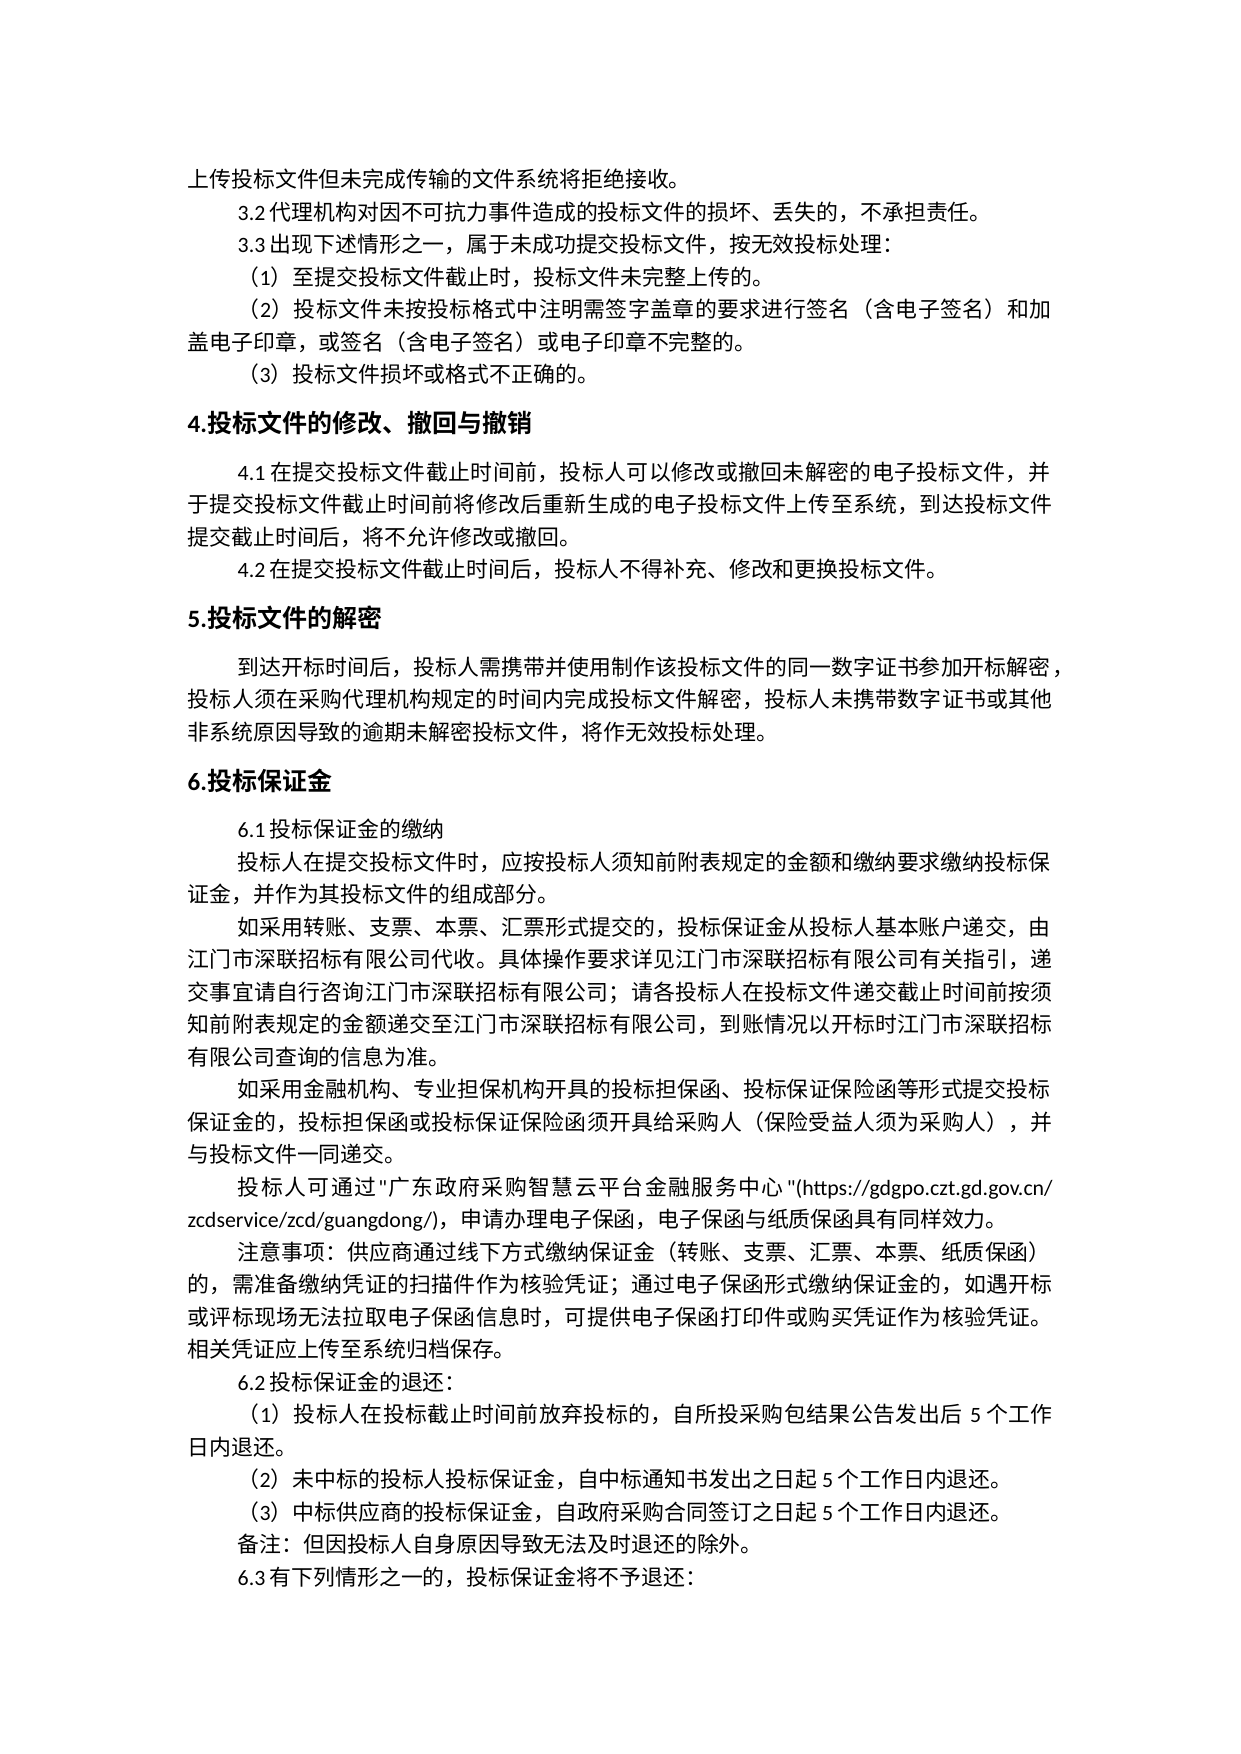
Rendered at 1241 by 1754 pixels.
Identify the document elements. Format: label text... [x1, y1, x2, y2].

text 到达开标时间后，投标人需携带并使用制作该投标文件的同一数字证书参加开标解密，投标人须在采购代理机构规定的时间内完成投标文件解密，投标人未携带数字证书或其他非系统原因导致的逾期未解密投标文件，将作无效投标处理。 [187, 649, 1053, 747]
text （2）投标文件未按投标格式中注明需签字盖章的要求进行签名（含电子签名）和加盖电子印章，或签名（含电子签名）或电子印章不完整的。 [187, 292, 1053, 357]
text 投标人可通过"广东政府采购智慧云平台金融服务中心"(https://gdgpo.czt.gd.gov.cn/zcdservice/zcd/guangdong/)，申请办理电子保函，电子保函与纸质保函具有同样效力。 [187, 1169, 1053, 1234]
text （3）投标文件损坏或格式不正确的。 [187, 357, 1053, 389]
text 6.2投标保证金的退还： [187, 1364, 1053, 1397]
text 4.投标文件的修改、撤回与撤销 [187, 389, 1053, 454]
text 4.1在提交投标文件截止时间前，投标人可以修改或撤回未解密的电子投标文件，并于提交投标文件截止时间前将修改后重新生成的电子投标文件上传至系统，到达投标文件提交截止时间后，将不允许修改或撤回。 [187, 454, 1053, 552]
text 3.2代理机构对因不可抗力事件造成的投标文件的损坏、丢失的，不承担责任。 [187, 194, 1053, 227]
text 5.投标文件的解密 [187, 584, 1053, 649]
text 6.1投标保证金的缴纳 [187, 812, 1053, 844]
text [187, 162, 1053, 194]
text 4.2在提交投标文件截止时间后，投标人不得补充、修改和更换投标文件。 [187, 552, 1053, 584]
text 备注：但因投标人自身原因导致无法及时退还的除外。 [187, 1527, 1053, 1559]
text 3.3出现下述情形之一，属于未成功提交投标文件，按无效投标处理： [187, 227, 1053, 259]
text 6.投标保证金 [187, 747, 1053, 812]
text 注意事项：供应商通过线下方式缴纳保证金（转账、支票、汇票、本票、纸质保函）的，需准备缴纳凭证的扫描件作为核验凭证；通过电子保函形式缴纳保证金的，如遇开标或评标现场无法拉取电子保函信息时，可提供电子保函打印件或购买凭证作为核验凭证。相关凭证应上传至系统归档保存。 [187, 1234, 1053, 1364]
text 如采用金融机构、专业担保机构开具的投标担保函、投标保证保险函等形式提交投标保证金的，投标担保函或投标保证保险函须开具给采购人（保险受益人须为采购人），并与投标文件一同递交。 [187, 1072, 1053, 1169]
text （3）中标供应商的投标保证金，自政府采购合同签订之日起5个工作日内退还。 [187, 1494, 1053, 1527]
text 投标人在提交投标文件时，应按投标人须知前附表规定的金额和缴纳要求缴纳投标保证金，并作为其投标文件的组成部分。 [187, 844, 1053, 909]
text （2）未中标的投标人投标保证金，自中标通知书发出之日起5个工作日内退还。 [187, 1462, 1053, 1494]
text 如采用转账、支票、本票、汇票形式提交的，投标保证金从投标人基本账户递交，由江门市深联招标有限公司代收。具体操作要求详见江门市深联招标有限公司有关指引，递交事宜请自行咨询江门市深联招标有限公司；请各投标人在投标文件递交截止时间前按须知前附表规定的金额递交至江门市深联招标有限公司，到账情况以开标时江门市深联招标有限公司查询的信息为准。 [187, 909, 1053, 1072]
text （1）至提交投标文件截止时，投标文件未完整上传的。 [187, 259, 1053, 292]
text （1）投标人在投标截止时间前放弃投标的，自所投采购包结果公告发出后5个工作日内退还。 [187, 1397, 1053, 1462]
text 6.3有下列情形之一的，投标保证金将不予退还： [187, 1559, 1053, 1592]
